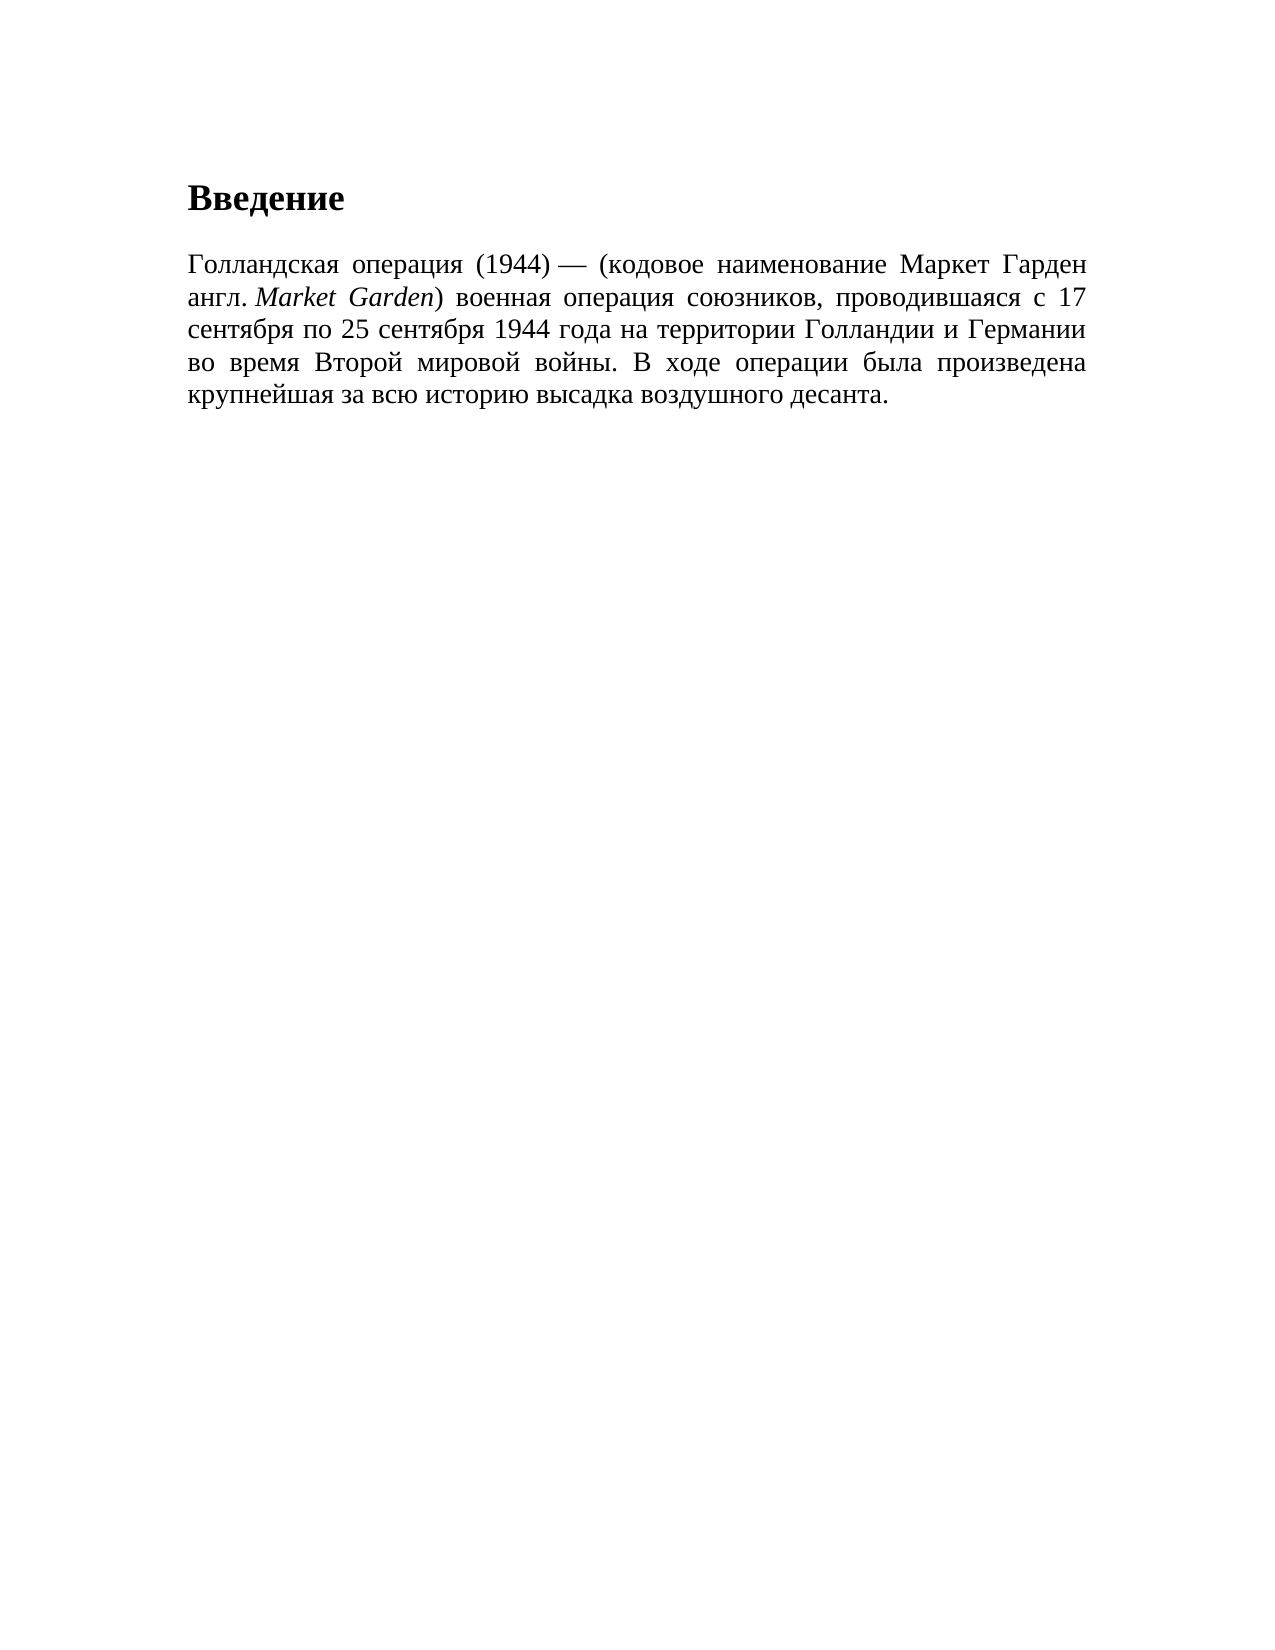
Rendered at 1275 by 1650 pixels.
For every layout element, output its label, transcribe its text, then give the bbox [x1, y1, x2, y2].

text Голландская операция (1944) — (кодовое наименование Маркет Гарден англ. Market Garden) военная операция союзников, проводившаяся с 17 сентября по 25 сентября 1944 года на территории Голландии и Германии во время Второй мировой войны. В ходе операции была произведена крупнейшая за всю историю высадка воздушного десанта. [187, 248, 1087, 409]
list Введение [187, 175, 1087, 218]
